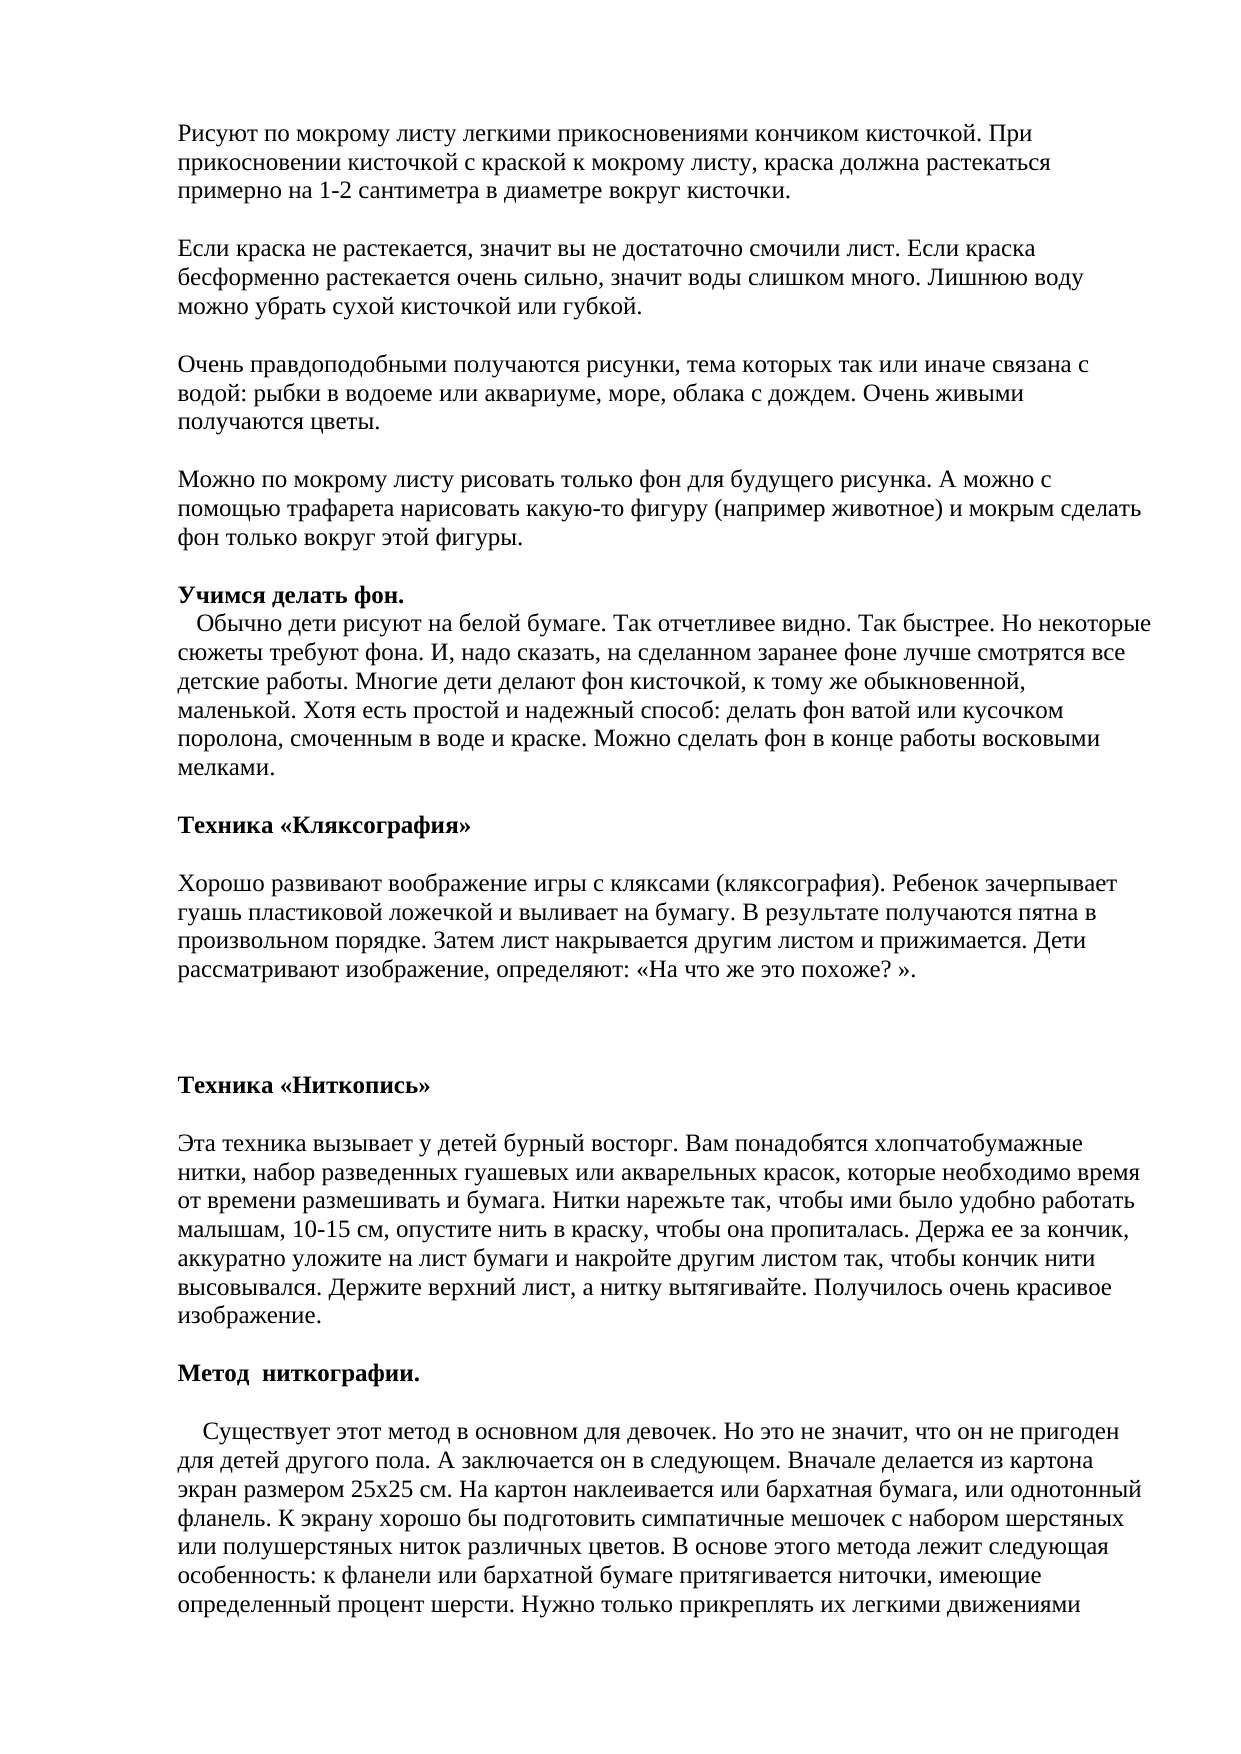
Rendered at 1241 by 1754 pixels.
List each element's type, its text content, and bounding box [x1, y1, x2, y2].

text Учимся делать фон. Обычно дети рисуют на белой бумаге. Так отчетливее видно. Так быстрее. Но некоторые сюжеты требуют фона. И, надо сказать, на сделанном заранее фоне лучше смотрятся все детские работы. Многие дети делают фон кисточкой, к тому же обыкновенной, маленькой. Хотя есть простой и надежный способ: делать фон ватой или кусочком поролона, смоченным в воде и краске. Можно сделать фон в конце работы восковыми мелками. [177, 580, 1152, 781]
text Хорошо развивают воображение игры с кляксами (кляксография). Ребенок зачерпывает гуашь пластиковой ложечкой и выливает на бумагу. В результате получаются пятна в произвольном порядке. Затем лист накрывается другим листом и прижимается. Дети рассматривают изображение, определяют: «На что же это похоже? ». [177, 868, 1152, 983]
text Техника «Кляксография» [177, 810, 1152, 839]
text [177, 1416, 1152, 1618]
text Рисуют по мокрому листу легкими прикосновениями кончиком кисточкой. При прикосновении кисточкой с краской к мокрому листу, краска должна растекаться примерно на 1-2 сантиметра в диаметре вокруг кисточки. [177, 118, 1152, 204]
text Техника «Ниткопись» [177, 1070, 1152, 1099]
text Очень правдоподобными получаются рисунки, тема которых так или иначе связана с водой: рыбки в водоеме или аквариуме, море, облака с дождем. Очень живыми получаются цветы. [177, 349, 1152, 435]
text Можно по мокрому листу рисовать только фон для будущего рисунка. А можно с помощью трафарета нарисовать какую-то фигуру (например животное) и мокрым сделать фон только вокруг этой фигуры. [177, 464, 1152, 551]
text Метод ниткографии. [177, 1358, 1152, 1387]
text Эта техника вызывает у детей бурный восторг. Вам понадобятся хлопчатобумажные нитки, набор разведенных гуашевых или акварельных красок, которые необходимо время от времени размешивать и бумага. Нитки нарежьте так, чтобы ими было удобно работать малышам, 10-15 см, опустите нить в краску, чтобы она пропиталась. Держа ее за кончик, аккуратно уложите на лист бумаги и накройте другим листом так, чтобы кончик нити высовывался. Держите верхний лист, а нитку вытягивайте. Получилось очень красивое изображение. [177, 1128, 1152, 1329]
text Если краска не растекается, значит вы не достаточно смочили лист. Если краска бесформенно растекается очень сильно, значит воды слишком много. Лишнюю воду можно убрать сухой кисточкой или губкой. [177, 233, 1152, 320]
